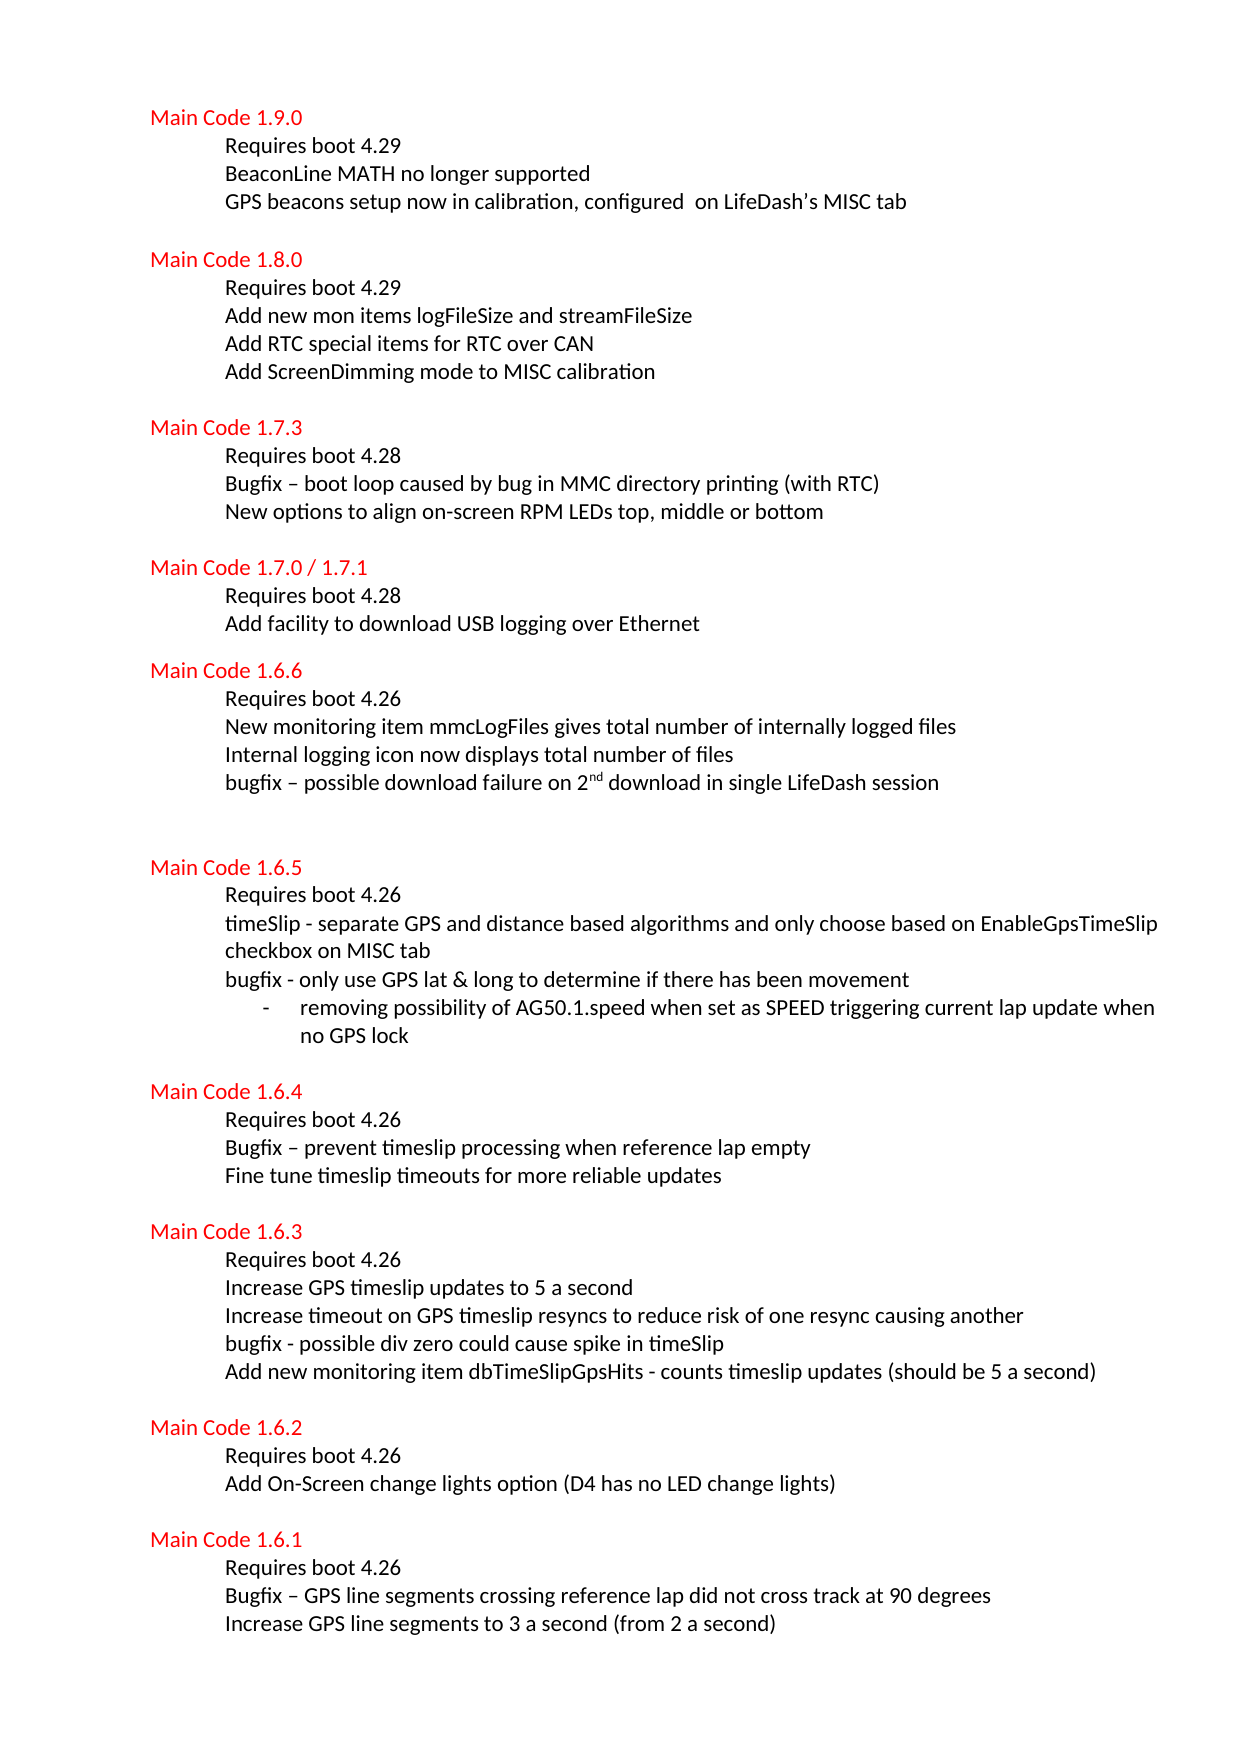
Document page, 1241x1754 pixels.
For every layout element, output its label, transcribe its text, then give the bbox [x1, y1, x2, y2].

text Requires boot 4.28 [225, 441, 1165, 469]
text Add new monitoring item dbTimeSlipGpsHits - counts timeslip updates (should be 5 a second) [225, 1357, 1165, 1385]
text Bugfix – GPS line segments crossing reference lap did not cross track at 90 degrees [225, 1581, 1165, 1609]
text Main Code 1.7.3 [150, 413, 1165, 441]
text New monitoring item mmcLogFiles gives total number of internally logged files [225, 712, 1165, 741]
list removing possibility of AG50.1.speed when set as SPEED triggering current lap update when no GPS lock [262, 993, 1165, 1049]
text Bugfix – boot loop caused by bug in MMC directory printing (with RTC) [225, 469, 1165, 497]
text Main Code 1.6.3 [150, 1217, 1165, 1245]
text Main Code 1.6.1 [150, 1525, 1165, 1553]
text Fine tune timeslip timeouts for more reliable updates [225, 1161, 1165, 1189]
text Main Code 1.6.2 [150, 1413, 1165, 1441]
text Requires boot 4.28 [225, 582, 1165, 609]
text Requires boot 4.26 [225, 1441, 1165, 1469]
text GPS beacons setup now in calibration, configured on LifeDash’s MISC tab [225, 187, 1165, 215]
text Main Code 1.6.5 [150, 853, 1165, 881]
text Requires boot 4.26 [225, 684, 1165, 712]
text Internal logging icon now displays total number of files [225, 741, 1165, 768]
text New options to align on-screen RPM LEDs top, middle or bottom [225, 497, 1165, 526]
text Increase timeout on GPS timeslip resyncs to reduce risk of one resync causing another [225, 1301, 1165, 1329]
text BeaconLine MATH no longer supported [225, 159, 1165, 187]
text bugfix - only use GPS lat & long to determine if there has been movement [225, 965, 1165, 993]
text Main Code 1.7.0 / 1.7.1 [150, 553, 1165, 582]
text Add new mon items logFileSize and streamFileSize [225, 301, 1165, 329]
text Add facility to download USB logging over Ethernet [150, 609, 1165, 638]
text Add On-Screen change lights option (D4 has no LED change lights) [225, 1469, 1165, 1497]
text Increase GPS line segments to 3 a second (from 2 a second) [225, 1609, 1165, 1637]
text Main Code 1.9.0 [75, 103, 1165, 131]
text Main Code 1.6.6 [150, 656, 1165, 684]
text Add ScreenDimming mode to MISC calibration [150, 357, 1165, 385]
text Requires boot 4.29 [150, 131, 1165, 159]
text Main Code 1.8.0 [150, 245, 1165, 273]
text Main Code 1.6.4 [150, 1077, 1165, 1105]
text Add RTC special items for RTC over CAN [150, 329, 1165, 357]
text Increase GPS timeslip updates to 5 a second [225, 1273, 1165, 1301]
text Bugfix – prevent timeslip processing when reference lap empty [225, 1133, 1165, 1161]
text bugfix – possible download failure on 2nd download in single LifeDash session [225, 768, 1165, 797]
text bugfix - possible div zero could cause spike in timeSlip [225, 1329, 1165, 1357]
text Requires boot 4.26 [225, 1105, 1165, 1133]
text Requires boot 4.29 [225, 273, 1165, 301]
text Requires boot 4.26 [225, 1245, 1165, 1273]
text Requires boot 4.26 [225, 1553, 1165, 1581]
text timeSlip - separate GPS and distance based algorithms and only choose based on EnableGpsTimeSlip checkbox on MISC tab [225, 909, 1165, 965]
text Requires boot 4.26 [225, 881, 1165, 909]
